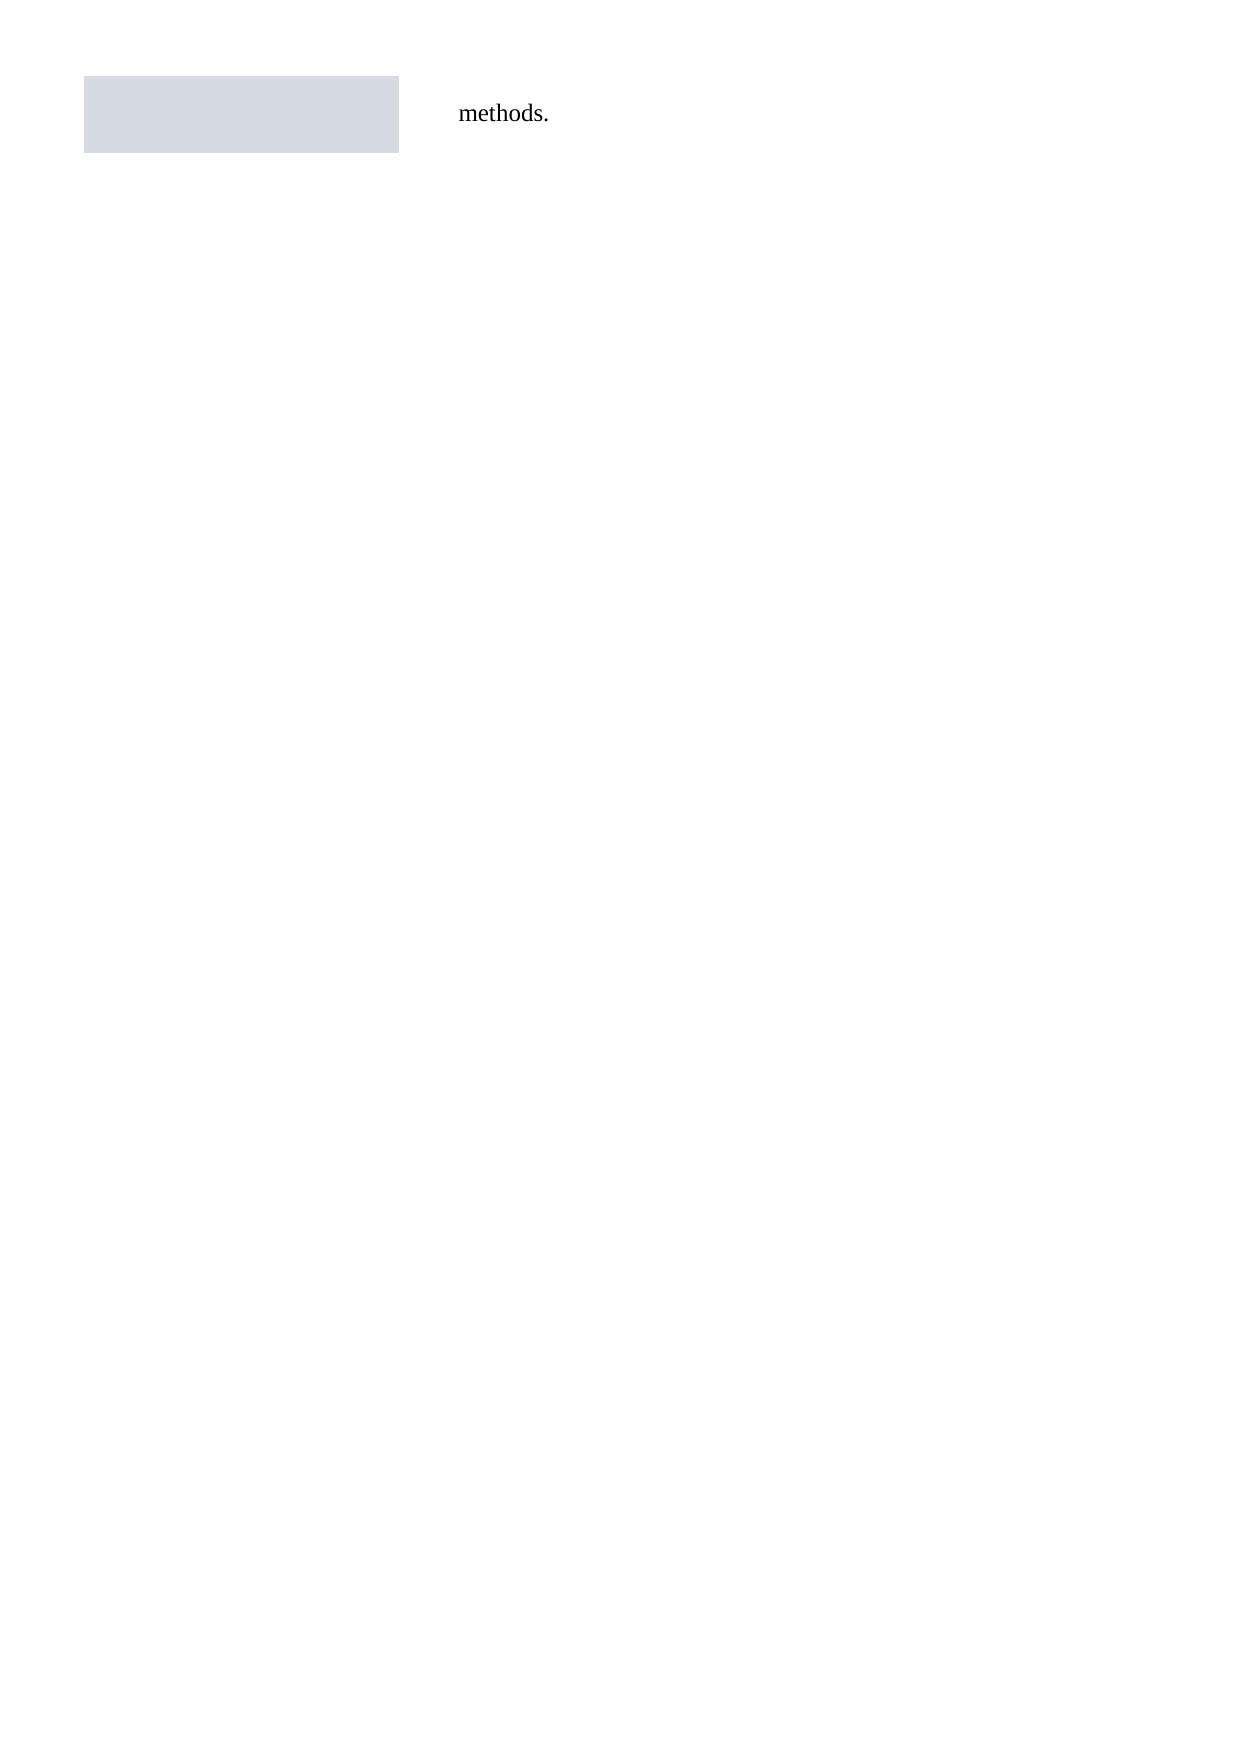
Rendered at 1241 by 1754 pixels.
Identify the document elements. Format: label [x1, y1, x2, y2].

table_cell [401, 76, 1201, 153]
table_cell [84, 76, 399, 153]
